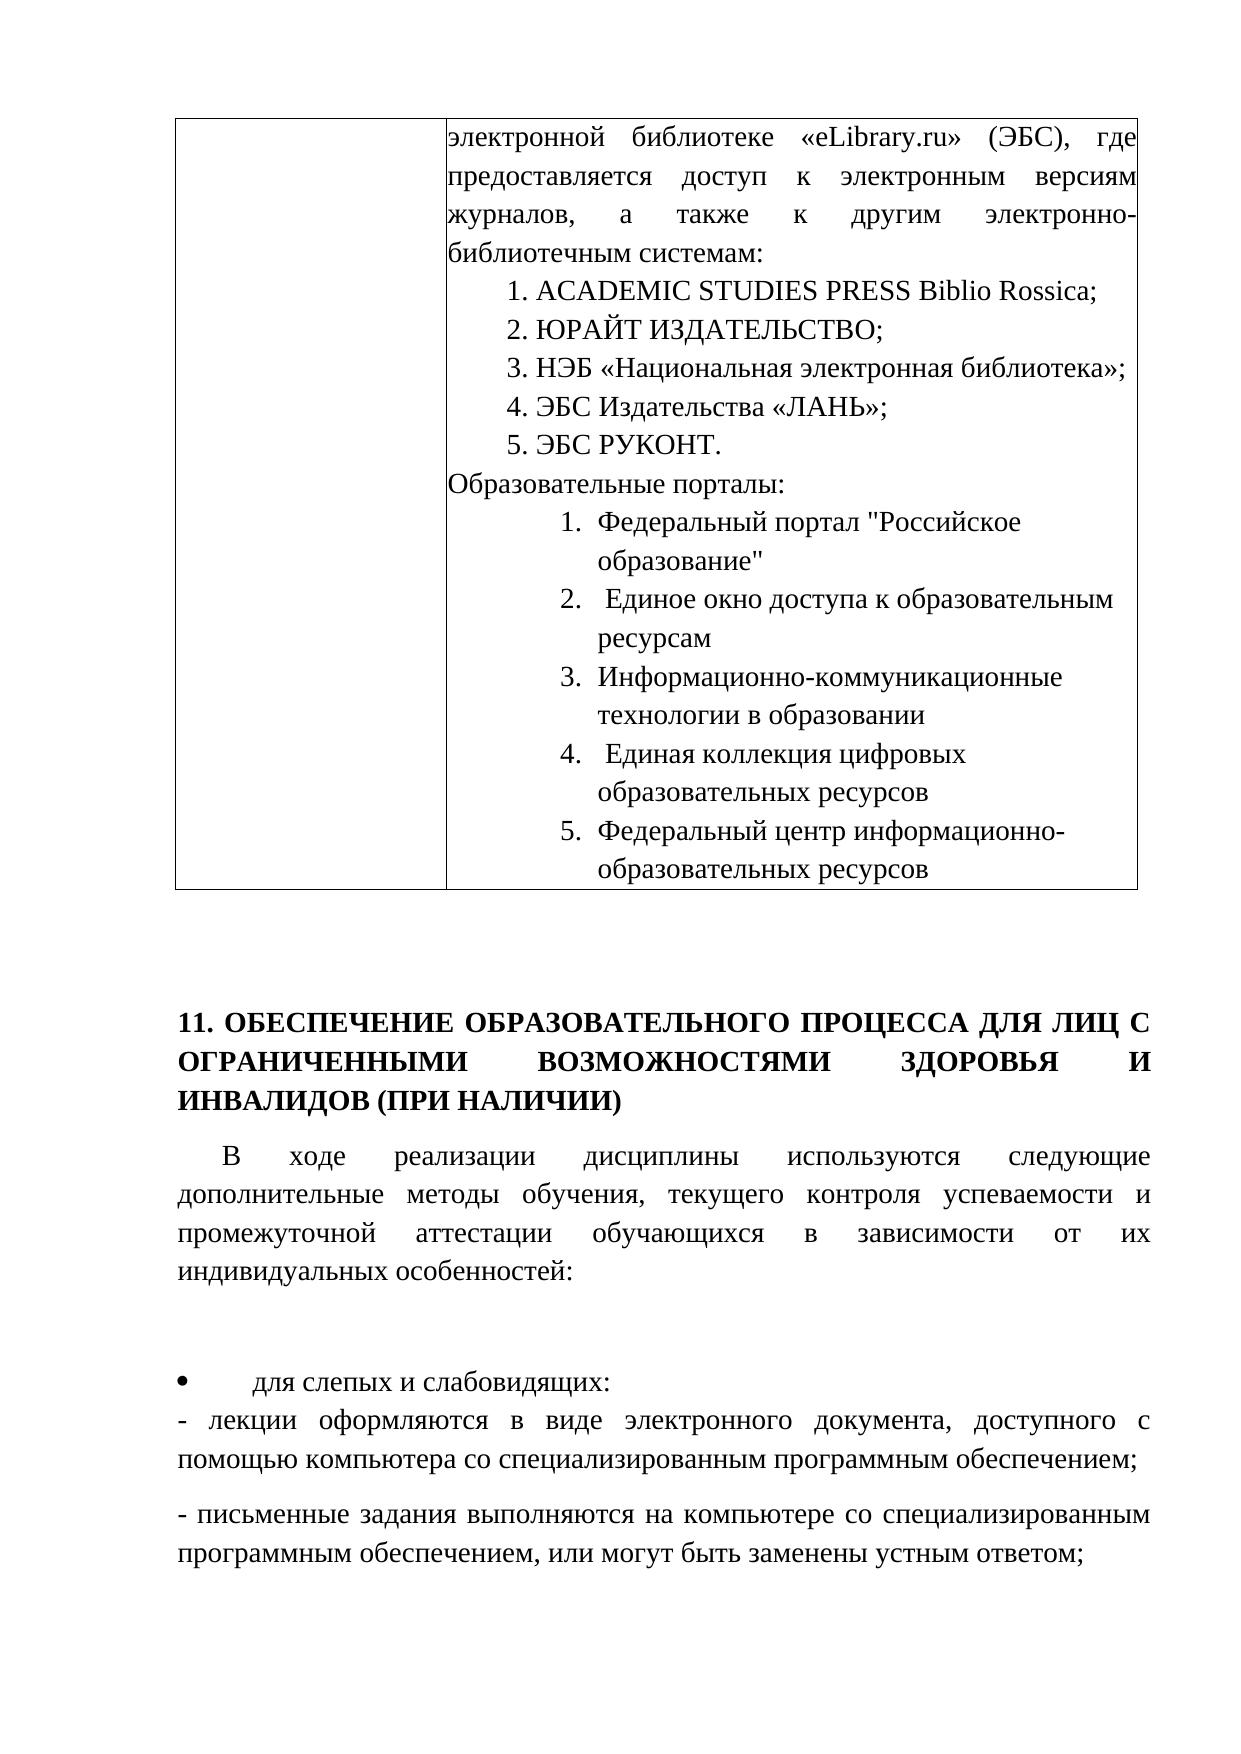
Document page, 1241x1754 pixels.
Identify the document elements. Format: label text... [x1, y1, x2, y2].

text 11. ОБЕСПЕЧЕНИЕ ОБРАЗОВАТЕЛЬНОГО ПРОЦЕССА ДЛЯ ЛИЦ С ОГРАНИЧЕННЫМИ ВОЗМОЖНОСТЯМИ ЗДОРОВЬЯ И ИНВАЛИДОВ (ПРИ НАЛИЧИИ) [177, 1006, 1152, 1116]
text - лекции оформляются в виде электронного документа, доступного с помощью компьютера со специализированным программным обеспечением; [177, 1402, 1152, 1474]
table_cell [176, 119, 446, 889]
list для слепых и слабовидящих: [177, 1364, 1152, 1397]
text В ходе реализации дисциплины используются следующие дополнительные методы обучения, текущего контроля успеваемости и промежуточной аттестации обучающихся в зависимости от их индивидуальных особенностей: [177, 1138, 1152, 1287]
text - письменные задания выполняются на компьютере со специализированным программным обеспечением, или могут быть заменены устным ответом; [177, 1496, 1152, 1568]
table_cell Библиотечно-информационный центр имеет 202 посадочных места, обслуживание студентов всех форм обучения бесплатно. Имеется сегмент сети, построенный на беспроводной технологии Wi-Fi. Основными источниками учебной информации в библиотечно-информационном центре университета являются учебники, учебные и методические пособия, монографии, методические указания к выполнению студентами всех видов работ, предусмотренных учебными планами, энциклопедические справочники, сборники законодательных актов, периодические издания. Используемый библиотечный фонд укомплектован печатными и электронными изданиями основной учебной литературы по дисциплинам базовой части всех циклов, изданными за последние 10 лет, из расчёта не менее 25 экземпляров данных изданий на каждые 100 обучающихся. Библиотечно-информационное обеспечение учебного процесса осуществляется Научной библиотекой МГИК. Общий фонд библиотечно-информационного центра составляет 608 459 экземпляров документов (2.867 названий), в том числе фонд художественной, учебной и учебно-методической литературы 115 827 экземпляров, фонд научной литературы – 452 902 экземпляров документов, фонд периодических изданий – 24 645 экземпляров и около 808 экземпляров электронных изданий Научная библиотека МГИК подключена к Научной электронной библиотеке «eLibrary.ru» (ЭБС), где предоставляется доступ к электронным версиям журналов, а также к другим электронно-библиотечным системам: 1. ACADEMIC STUDIES PRESS Biblio Rossica; 2. ЮРАЙТ ИЗДАТЕЛЬСТВО; 3. НЭБ «Национальная электронная библиотека»; 4. ЭБС Издательства «ЛАНЬ»; 5. ЭБС РУКОНТ. Образовательные порталы: Федеральный портал "Российское образование" Единое окно доступа к образовательным ресурсам Информационно-коммуникационные технологии в образовании Единая коллекция цифровых образовательных ресурсов Федеральный центр информационно-образовательных ресурсов [447, 268, 1137, 889]
